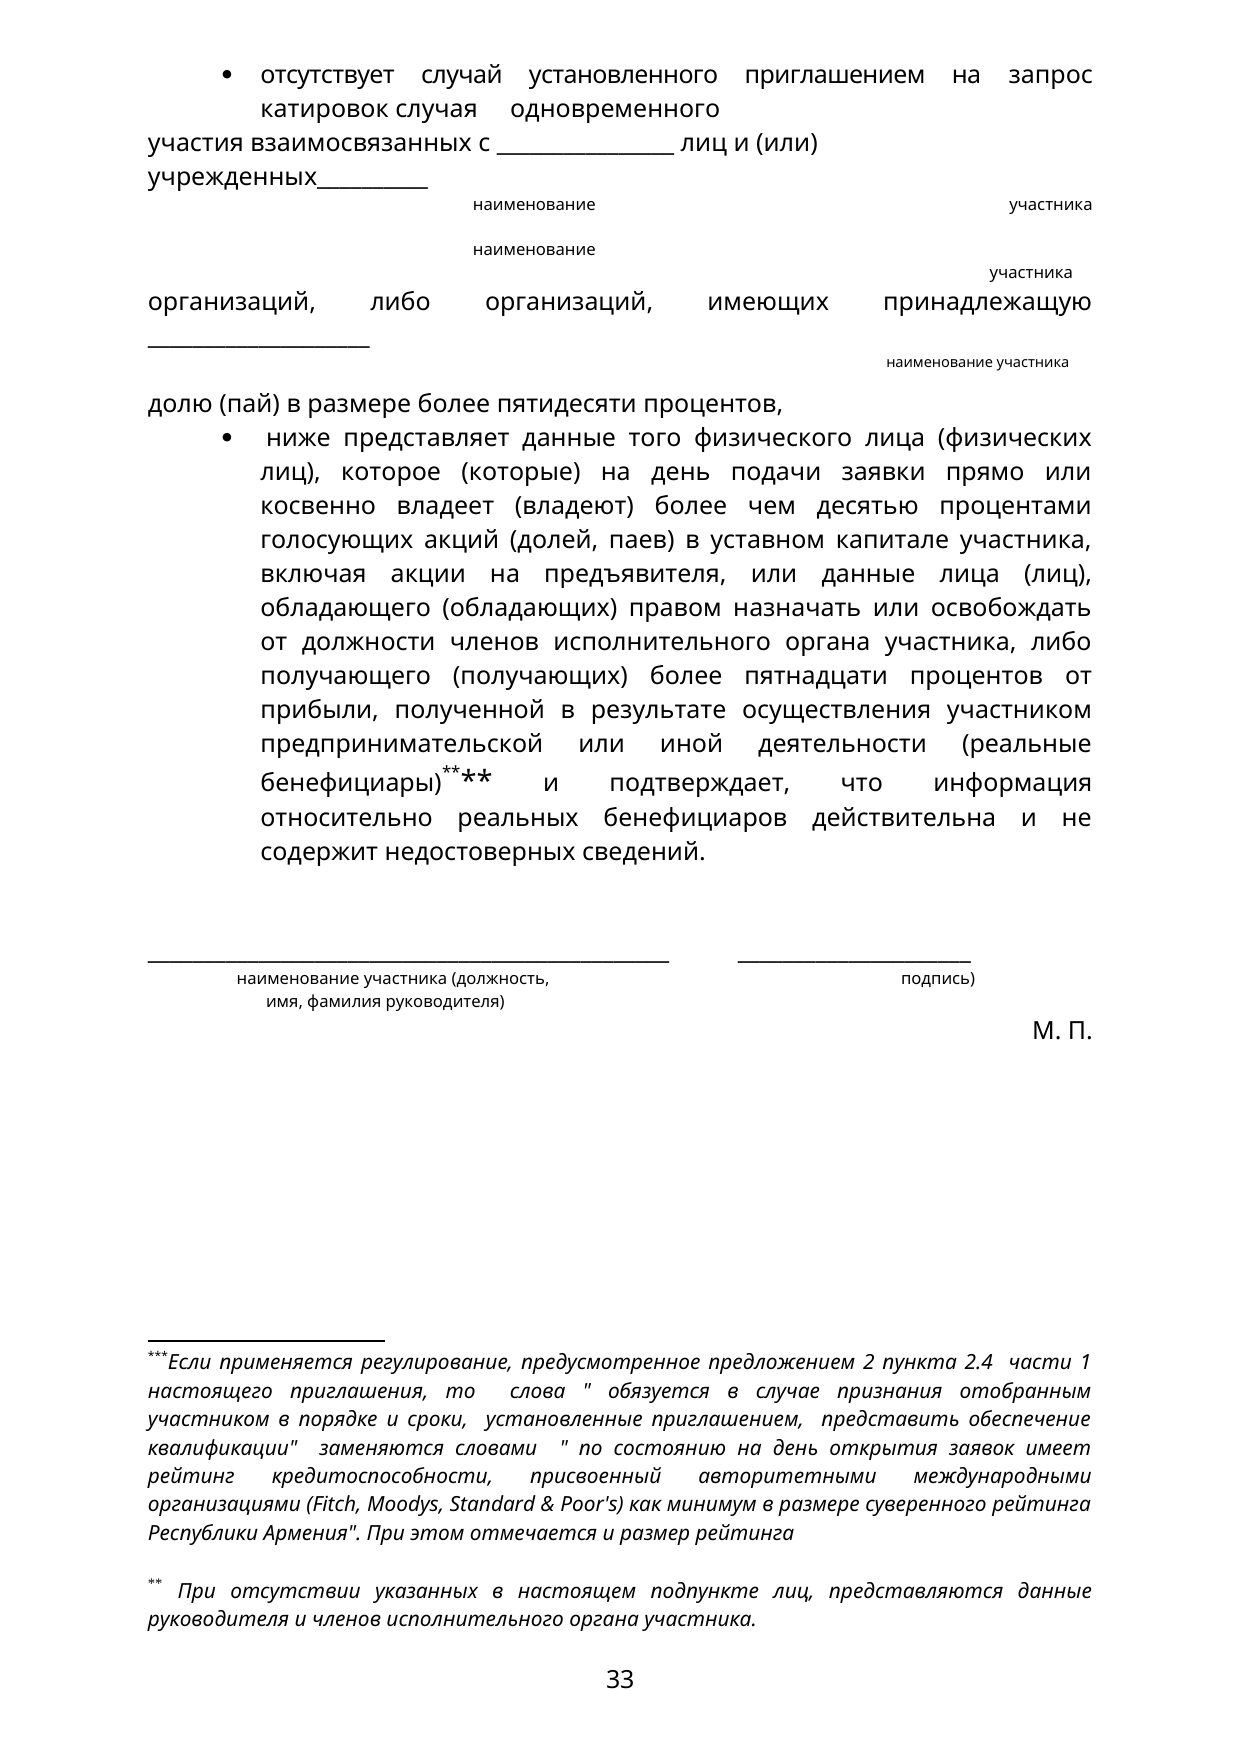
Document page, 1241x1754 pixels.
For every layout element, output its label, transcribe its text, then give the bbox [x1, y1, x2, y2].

text _______________________________________________ _____________________ [148, 933, 1092, 967]
text участника [989, 261, 1092, 283]
text долю (пай) в размере более пятидесяти процентов, [148, 386, 1092, 419]
text наименование участника (должность, подпись) [236, 967, 1092, 989]
text имя, фамилия руководителя) [266, 989, 1092, 1012]
list ниже представляет данные того физического лица (физических лиц), которое (которые) на день подачи заявки прямо или косвенно владеет (владеют) более чем десятью процентами голосующих акций (долей, паев) в уставном капитале участника, включая акции на предъявителя, или данные лица (лиц), обладающего (обладающих) правом назначать или освобождать от должности членов исполнительного органа участника, либо получающего (получающих) более пятнадцати процентов от прибыли, полученной в результате осуществления участником предпринимательской или иной деятельности (реальные бенефициары)** и подтверждает, что информация относительно реальных бенефициаров действительна и не содержит недостоверных сведений. [223, 419, 1092, 868]
text организаций, либо организаций, имеющих принадлежащую ____________________ [148, 283, 1092, 351]
text участия взаимосвязанных с ________________ лиц и (или) учрежденных__________ [148, 124, 1092, 192]
text наименование участника наименование [473, 192, 1092, 261]
list отсутствует случай установленного приглашением на запрос катировок случая одновременного [223, 56, 1092, 124]
text наименование участника [886, 351, 1092, 386]
text М. П. [148, 1012, 1092, 1046]
